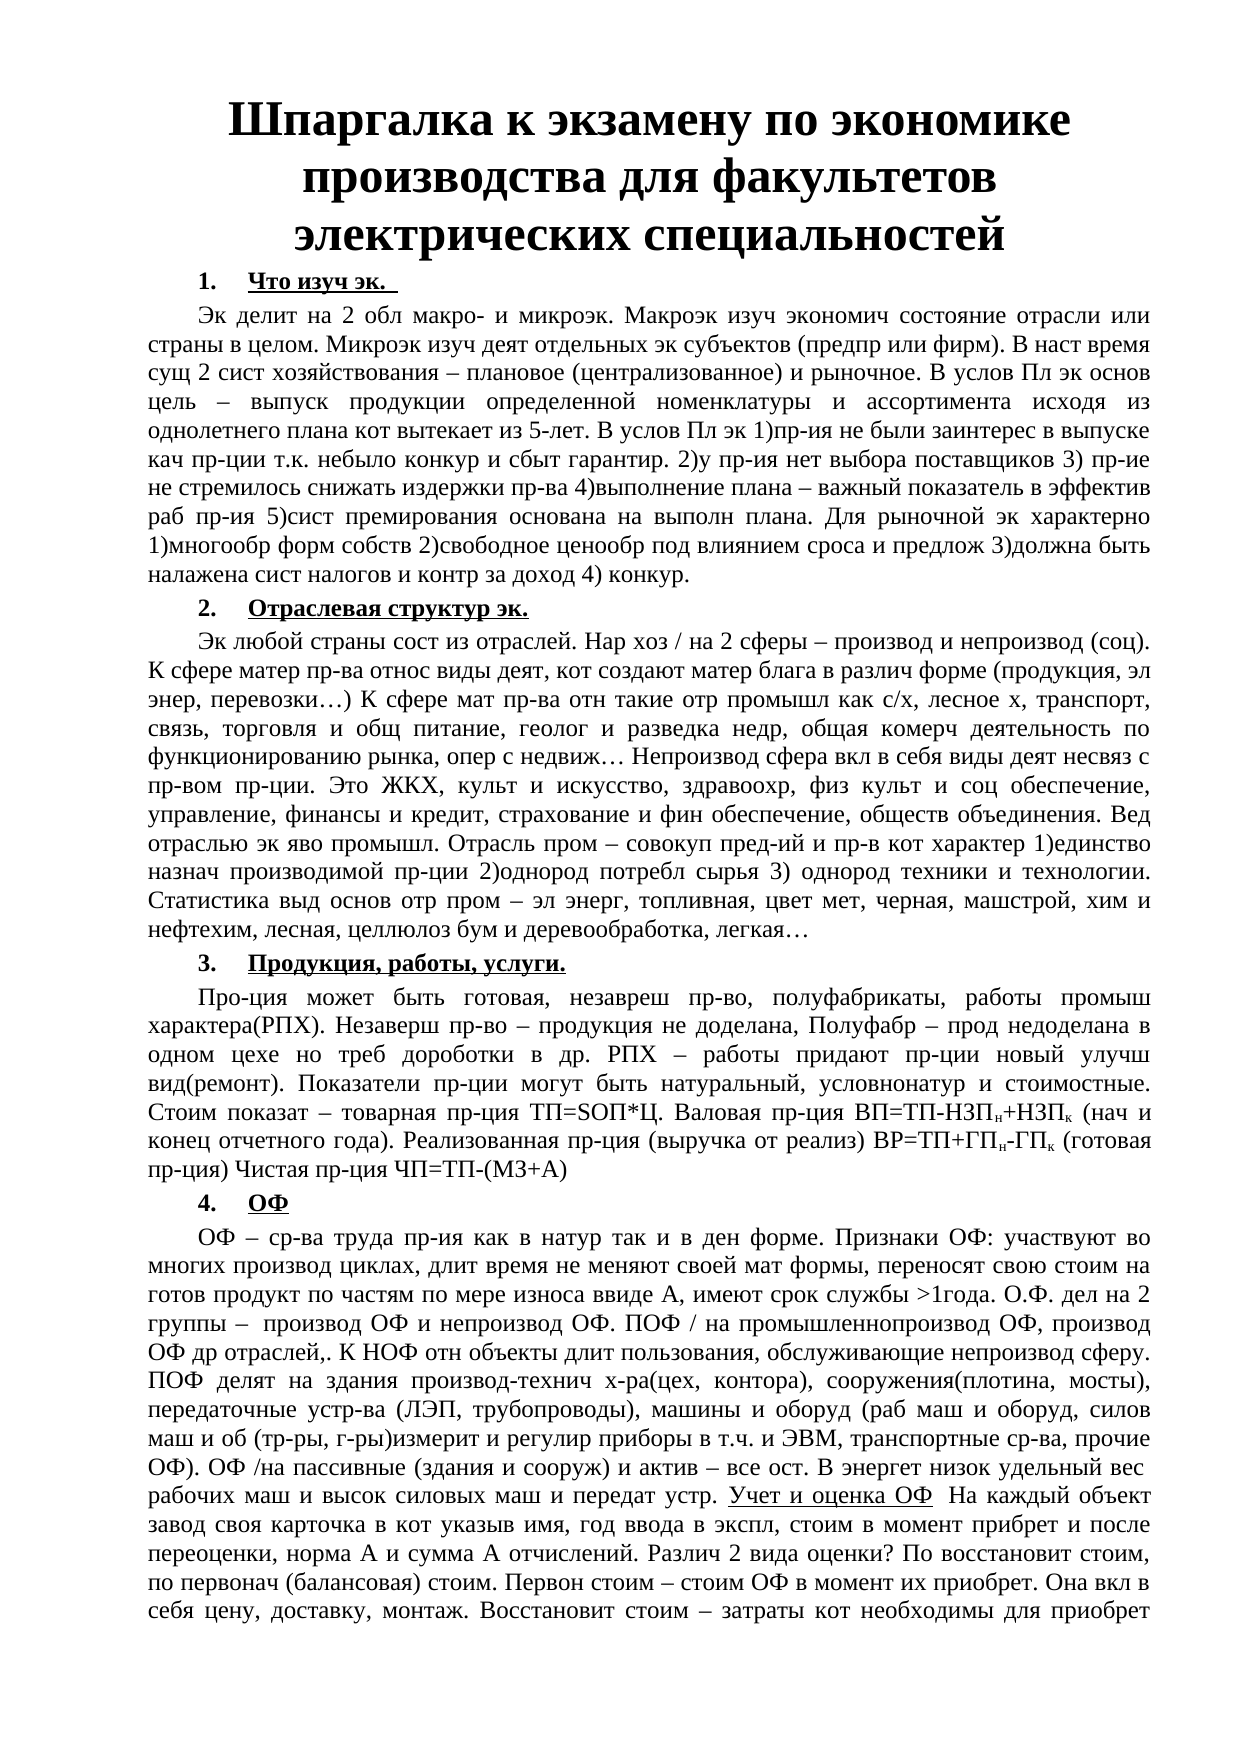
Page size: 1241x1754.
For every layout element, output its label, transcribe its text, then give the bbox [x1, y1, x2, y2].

text Эк любой страны сост из отраслей. Нар хоз / на 2 сферы – производ и непроизвод (соц). К сфере матер пр-ва относ виды деят, кот создают матер блага в различ форме (продукция, эл энер, перевозки…) К сфере мат пр-ва отн такие отр промышл как с/х, лесное х, транспорт, связь, торговля и общ питание, геолог и разведка недр, общая комерч деятельность по функционированию рынка, опер с недвиж… Непроизвод сфера вкл в себя виды деят несвяз с пр-вом пр-ции. Это ЖКХ, культ и искусство, здравоохр, физ культ и соц обеспечение, управление, финансы и кредит, страхование и фин обеспечение, обществ объединения. Вед отраслью эк яво промышл. Отрасль пром – совокуп пред-ий и пр-в кот характер 1)единство назнач производимой пр-ции 2)однород потребл сырья 3) однород техники и технологии. Статистика выд основ отр пром – эл энерг, топливная, цвет мет, черная, машстрой, хим и нефтехим, лесная, целлюлоз бум и деревообработка, легкая… [148, 626, 1152, 943]
text Про-ция может быть готовая, незавреш пр-во, полуфабрикаты, работы промыш характера(РПХ). Незаверш пр-во – продукция не доделана, Полуфабр – прод недоделана в одном цехе но треб дороботки в др. РПХ – работы придают пр-ции новый улучш вид(ремонт). Показатели пр-ции могут быть натуральный, условнонатур и стоимостные. Стоим показат – товарная пр-ция ТП=SОП*Ц. Валовая пр-ция ВП=ТП-НЗПн+НЗПк (нач и конец отчетного года). Реализованная пр-ция (выручка от реализ) ВР=ТП+ГПн-ГПк (готовая пр-ция) Чистая пр-ция ЧП=ТП-(МЗ+А) [148, 982, 1152, 1183]
text 4. ОФ [148, 1188, 1152, 1217]
text 1. Что изуч эк. [148, 266, 1152, 295]
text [148, 1222, 1152, 1624]
text 2. Отраслевая структур эк. [148, 593, 1152, 621]
subtitle Шпаргалка к экзамену по экономике производства для факультетов электрических специальностей [148, 88, 1152, 261]
text Эк делит на 2 обл макро- и микроэк. Макроэк изуч экономич состояние отрасли или страны в целом. Микроэк изуч деят отдельных эк субъектов (предпр или фирм). В наст время сущ 2 сист хозяйствования – плановое (централизованное) и рыночное. В услов Пл эк основ цель – выпуск продукции определенной номенклатуры и ассортимента исходя из однолетнего плана кот вытекает из 5-лет. В услов Пл эк 1)пр-ия не были заинтерес в выпуске кач пр-ции т.к. небыло конкур и сбыт гарантир. 2)у пр-ия нет выбора поставщиков 3) пр-ие не стремилось снижать издержки пр-ва 4)выполнение плана – важный показатель в эффектив раб пр-ия 5)сист премирования основана на выполн плана. Для рыночной эк характерно 1)многообр форм собств 2)свободное ценообр под влиянием сроса и предлож 3)должна быть налажена сист налогов и контр за доход 4) конкур. [148, 300, 1152, 587]
text 3. Продукция, работы, услуги. [148, 948, 1152, 977]
